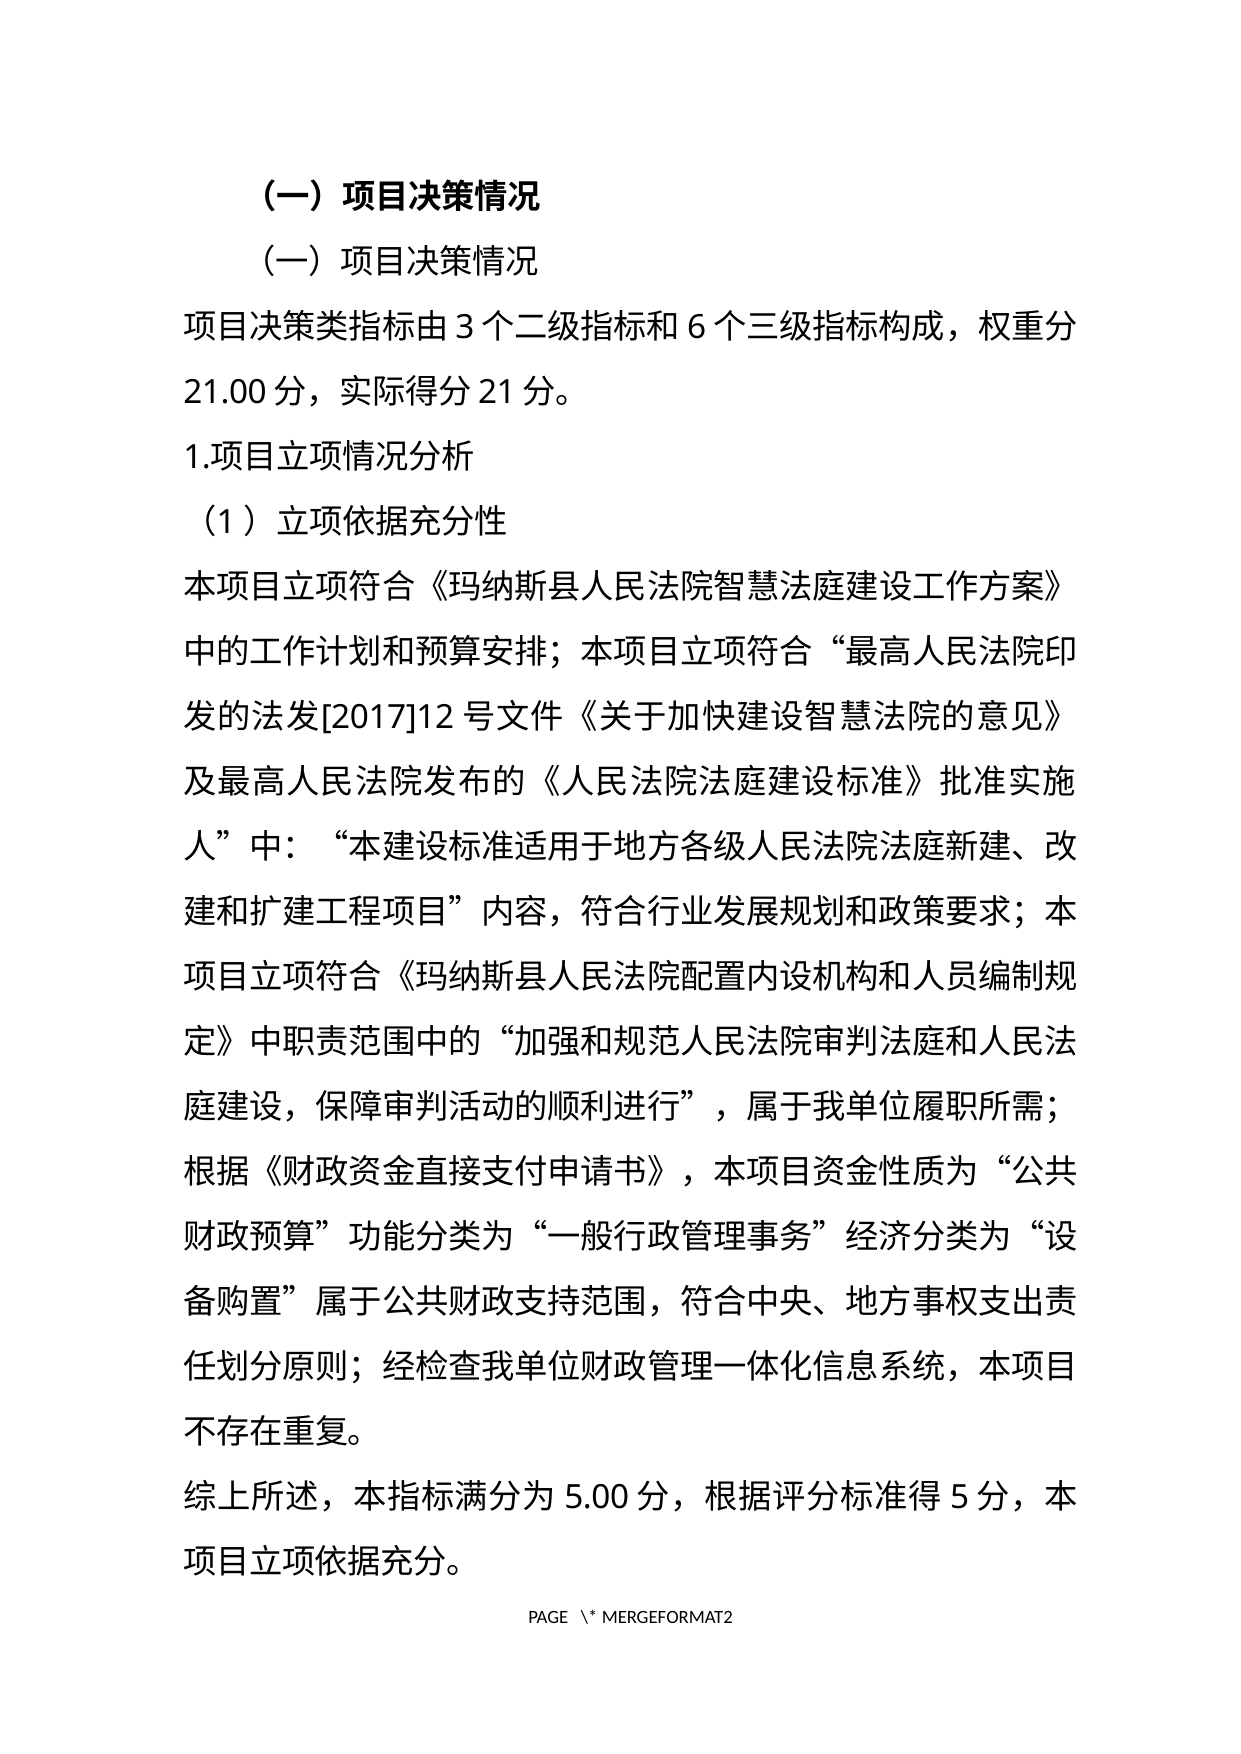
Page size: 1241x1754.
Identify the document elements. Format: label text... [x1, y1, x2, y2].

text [183, 227, 1078, 1592]
text （一）项目决策情况 [183, 162, 1078, 227]
